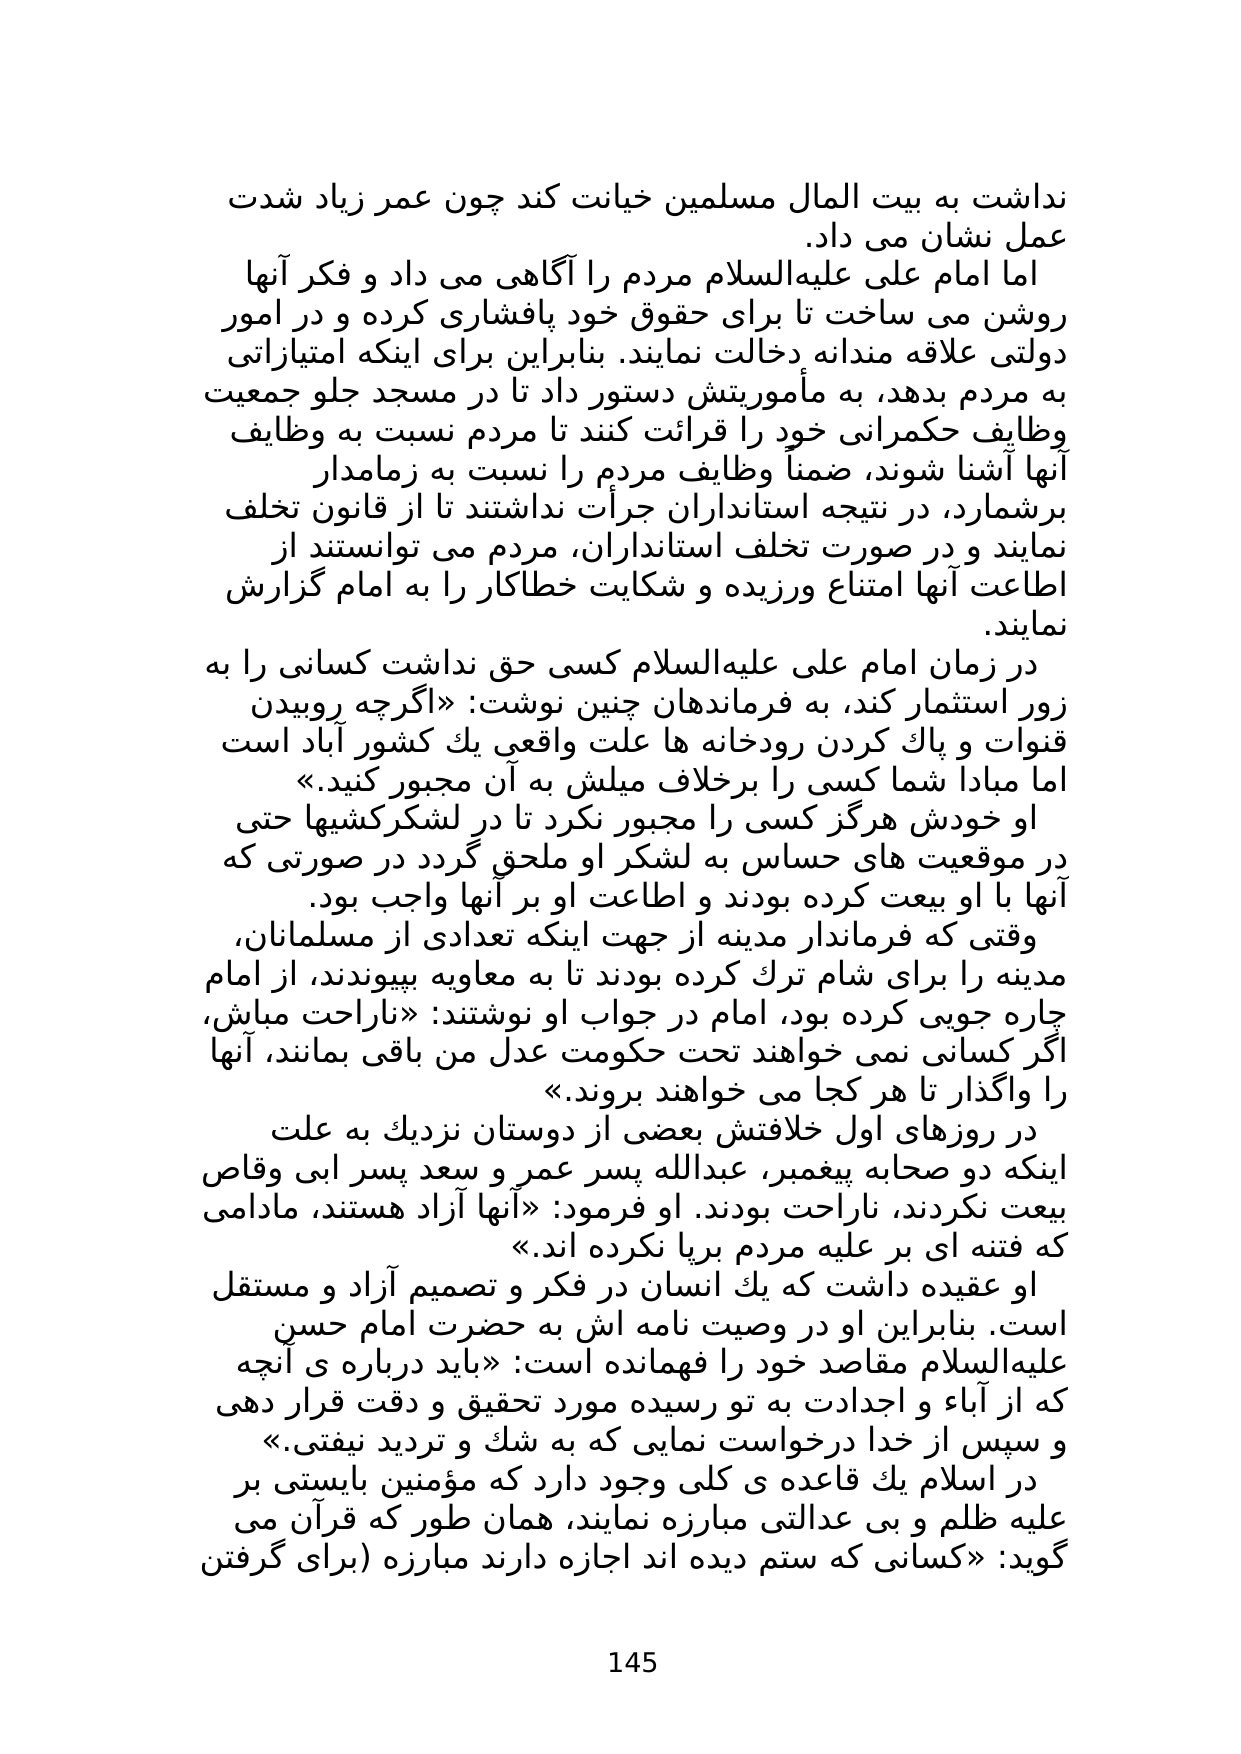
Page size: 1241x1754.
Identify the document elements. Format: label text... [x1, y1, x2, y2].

text در روزهاى اول خلافتش بعضى از دوستان نزديك به علت اينكه دو صحابه پيغمبر، عبدالله پسر عمر و سعد پسر ابى وقاص بيعت نكردند، ناراحت بودند. او فرمود: «آنها آزاد هستند، مادامى كه فتنه اى بر عليه مردم برپا نكرده اند.» [197, 1110, 1069, 1265]
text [197, 1459, 1069, 1576]
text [197, 177, 1069, 255]
text اما امام على عليه‌السلام مردم را آگاهى مى داد و فكر آنها روشن مى ساخت تا براى حقوق خود پافشارى كرده و در امور دولتى علاقه مندانه دخالت نمايند. بنابراين براى اينكه امتيازاتى به مردم بدهد، به مأموريتش دستور داد تا در مسجد جلو جمعيت وظايف حكمرانى خود را قرائت كنند تا مردم نسبت به وظايف آنها آشنا شوند، ضمناً وظايف مردم را نسبت به زمامدار برشمارد، در نتيجه استانداران جرأت نداشتند تا از قانون تخلف نمايند و در صورت تخلف استانداران، مردم مى توانستند از اطاعت آنها امتناع ورزيده و شكايت خطاكار را به امام گزارش نمايند. [197, 255, 1069, 643]
text او عقيده داشت كه يك انسان در فكر و تصميم آزاد و مستقل است. بنابراين او در وصيت نامه اش به حضرت امام حسن عليه‌السلام مقاصد خود را فهمانده است: «بايد درباره ى آنچه كه از آباء و اجدادت به تو رسيده مورد تحقيق و دقت قرار دهى و سپس از خدا درخواست نمايى كه به شك و ترديد نيفتى.» [197, 1265, 1069, 1459]
text وقتى كه فرماندار مدينه از جهت اينكه تعدادى از مسلمانان، مدينه را براى شام ترك كرده بودند تا به معاويه بپيوندند، از امام چاره جويى كرده بود، امام در جواب او نوشتند: «ناراحت مباش، اگر كسانى نمى خواهند تحت حكومت عدل من باقى بمانند، آنها را واگذار تا هر كجا مى خواهند بروند.» [197, 915, 1069, 1110]
text در زمان امام على عليه‌السلام كسى حق نداشت كسانى را به زور استثمار كند، به فرماندهان چنين نوشت: «اگرچه روبيدن قنوات و پاك كردن رودخانه ها علت واقعى يك كشور آباد است اما مبادا شما كسى را برخلاف ميلش به آن مجبور كنيد.» [197, 643, 1069, 799]
text او خودش هرگز كسى را مجبور نكرد تا در لشكركشيها حتى در موقعيت هاى حساس به لشكر او ملحق گردد در صورتى كه آنها با او بيعت كرده بودند و اطاعت او بر آنها واجب بود. [197, 799, 1069, 915]
